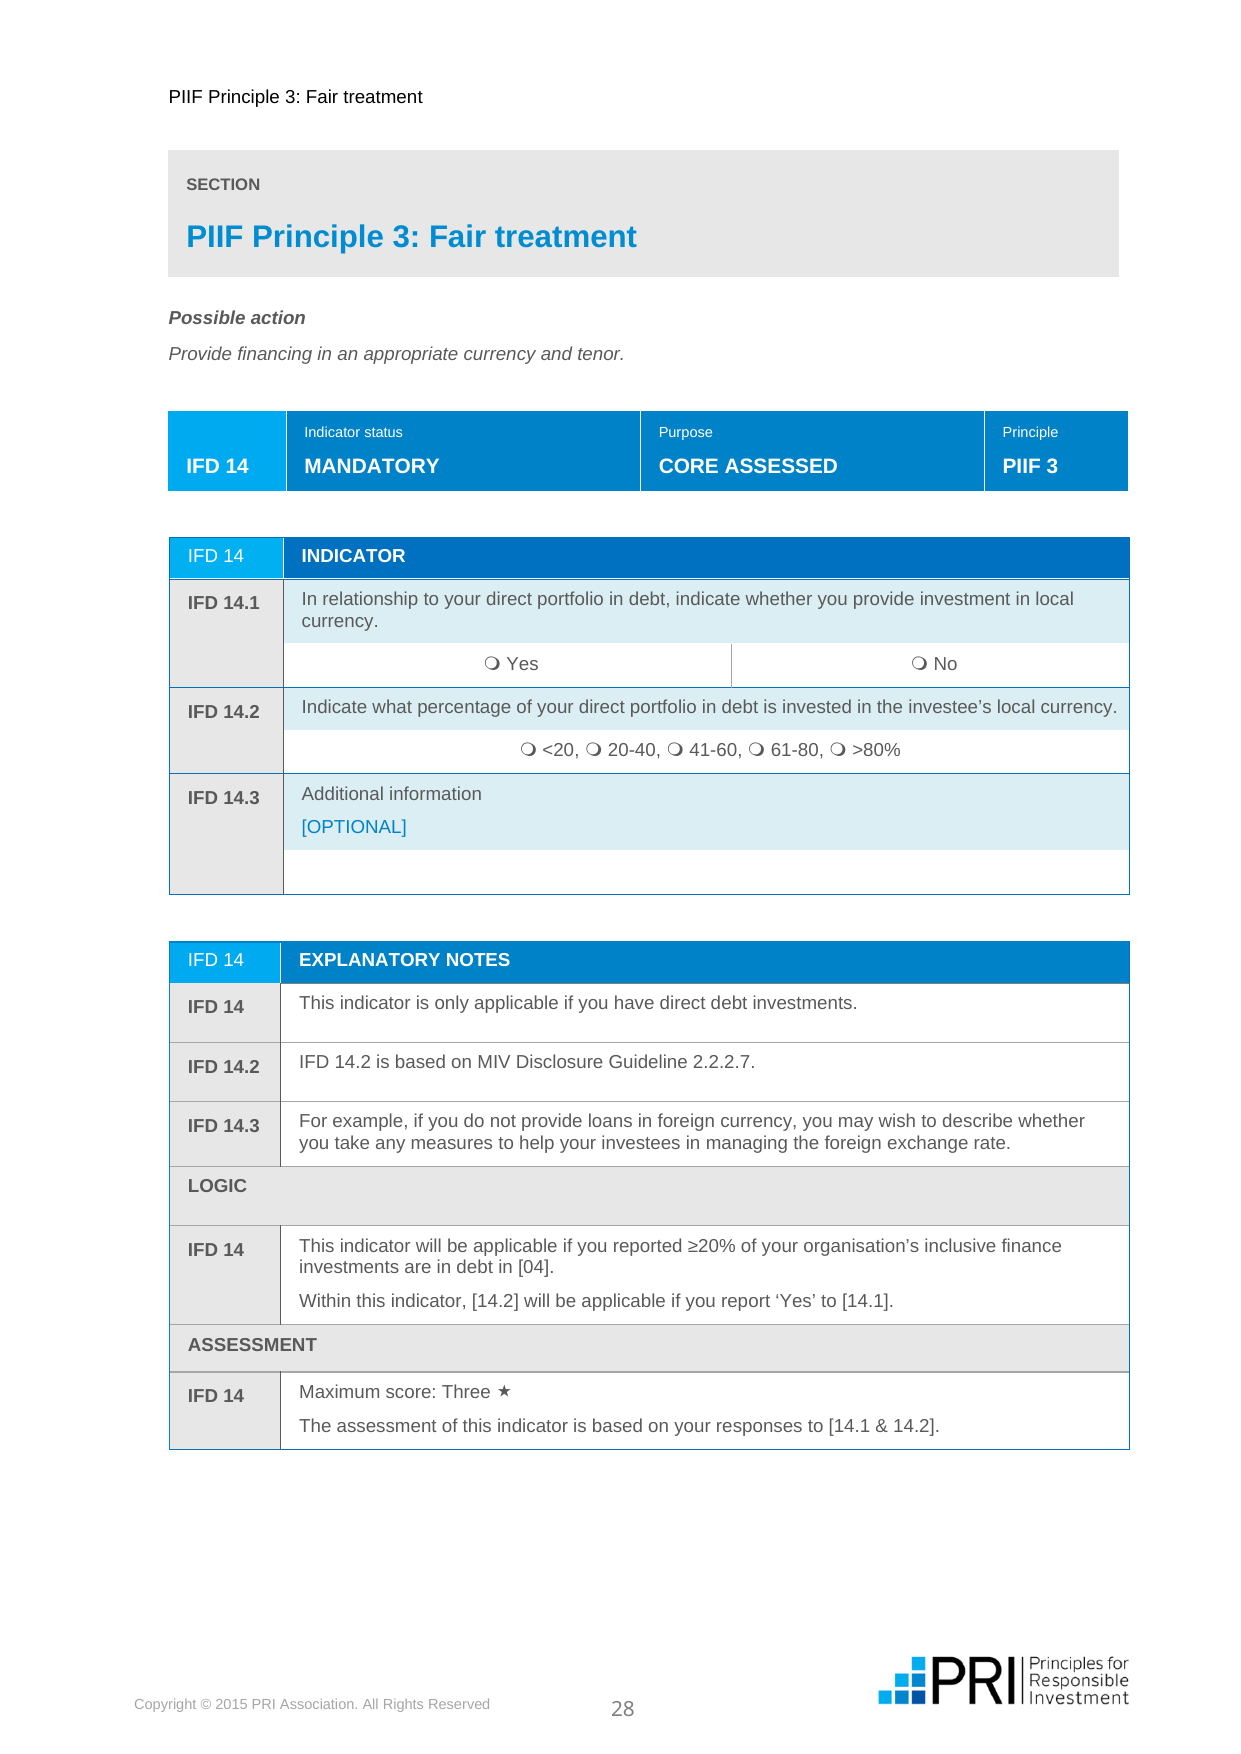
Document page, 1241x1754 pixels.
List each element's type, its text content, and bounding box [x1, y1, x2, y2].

table_cell IFD 14 [170, 983, 280, 1042]
table_cell Yes [284, 644, 731, 687]
table_cell IFD 14 [170, 1226, 280, 1324]
table_cell IFD 14 [168, 448, 286, 491]
table_cell <20, 20-40, 41-60, 61-80, >80% [284, 730, 1129, 773]
table_header Principle [985, 411, 1128, 448]
table_cell This indicator will be applicable if you reported ≥20% of your organisation’s inclusive finance investments are in debt in [04]. Within this indicator, [14.2] will be applicable if you report ‘Yes’ to [14.1]. [281, 1226, 1129, 1324]
table_cell PIIF 3 [985, 448, 1128, 491]
table_cell IFD 14.2 is based on MIV Disclosure Guideline 2.2.2.7. [281, 1043, 1129, 1101]
table_cell MANDATORY [287, 448, 640, 491]
table_cell Maximum score: Three The assessment of this indicator is based on your responses to [14.1 & 14.2]. [281, 1373, 1129, 1449]
table_cell Additional information [Optional] [284, 774, 1129, 850]
table_cell No [732, 644, 1129, 687]
table_cell This indicator is only applicable if you have direct debt investments. [281, 984, 1129, 1042]
table_cell IFD 14.2 [170, 688, 283, 773]
table_cell IFD 14 [170, 1373, 280, 1449]
table_header SECTION [168, 150, 1119, 193]
table_header Indicator status [287, 411, 640, 448]
table_header [168, 411, 286, 448]
table_cell IFD 14.3 [170, 774, 283, 894]
picture [766, 1609, 1206, 1754]
table_cell LOGIC [170, 1167, 1129, 1225]
table_cell In relationship to your direct portfolio in debt, indicate whether you provide investment in local currency. [284, 580, 1129, 643]
table_cell CORE ASSESSED [641, 448, 984, 491]
table_cell IFD 14.2 [170, 1043, 280, 1101]
table_header INDICATOR [284, 538, 1129, 578]
table_cell ASSESSMENT [170, 1325, 1129, 1371]
table_header IFD 14 [170, 943, 280, 983]
table_cell PIIF Principle 3: Fair treatment [168, 194, 1119, 277]
table_cell For example, if you do not provide loans in foreign currency, you may wish to describe whether you take any measures to help your investees in managing the foreign exchange rate. [281, 1102, 1129, 1166]
table_cell IFD 14.3 [170, 1102, 280, 1166]
table_cell [284, 850, 1129, 894]
text Provide financing in an appropriate currency and tenor. [168, 341, 1072, 365]
table_header EXPLANATORY NOTES [281, 943, 1129, 983]
text Possible action [168, 307, 1072, 328]
table_header Purpose [641, 411, 984, 448]
table_cell IFD 14.1 [170, 580, 283, 687]
table_header IFD 14 [170, 538, 283, 578]
table_cell Indicate what percentage of your direct portfolio in debt is invested in the investee’s local currency. [284, 688, 1129, 730]
